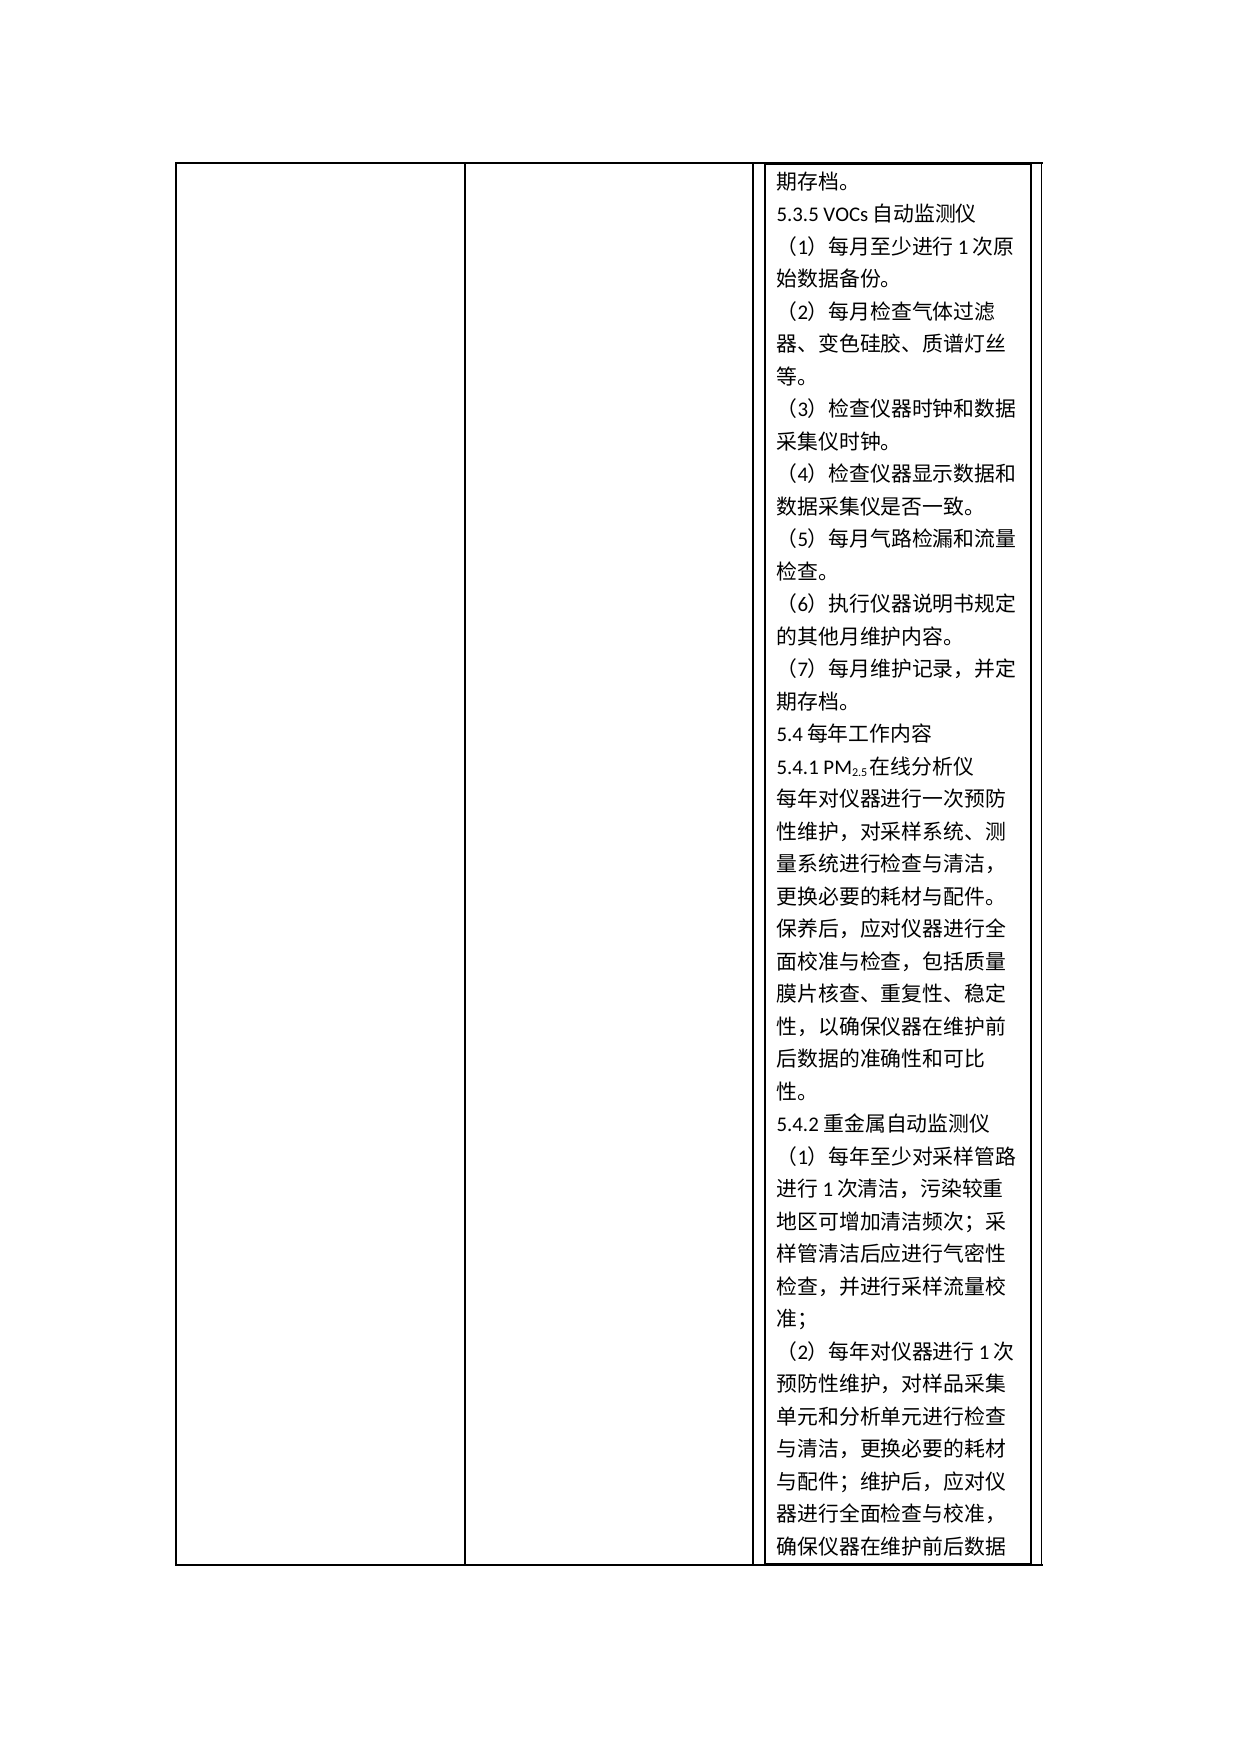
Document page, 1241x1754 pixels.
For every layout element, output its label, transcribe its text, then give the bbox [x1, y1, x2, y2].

table_cell 1 [466, 164, 752, 1564]
table_cell [1032, 164, 1041, 1564]
table_cell [754, 164, 764, 1564]
table_cell [177, 164, 464, 1564]
table_cell [766, 165, 1030, 1563]
